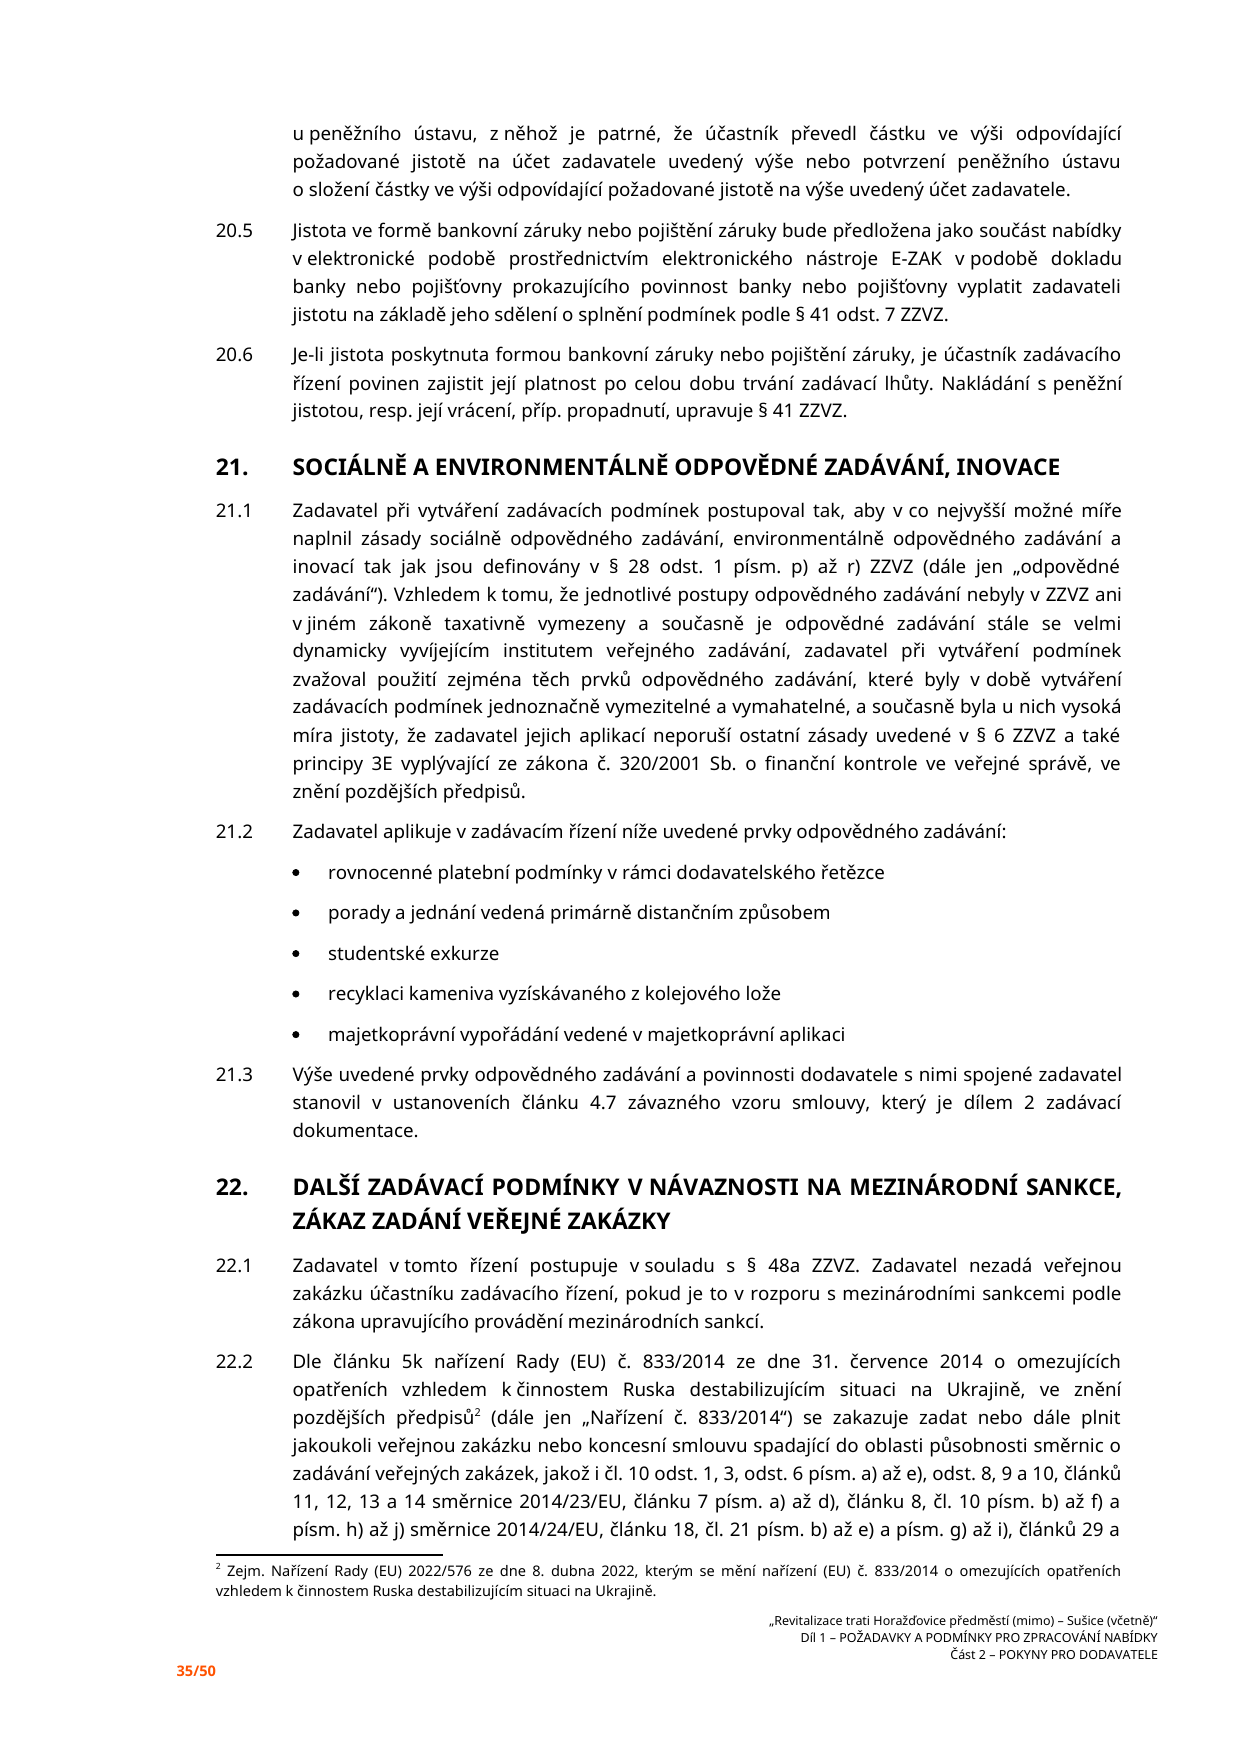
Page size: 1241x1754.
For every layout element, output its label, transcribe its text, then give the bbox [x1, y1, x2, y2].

text Další zadávací podmínky v návaznosti na MEZINÁRODNÍ sankce, zákaz zadání veřejné zakázky [216, 1171, 1122, 1236]
text Zadavatel při vytváření zadávacích podmínek postupoval tak, aby v co nejvyšší možné míře naplnil zásady sociálně odpovědného zadávání, environmentálně odpovědného zadávání a inovací tak jak jsou definovány v § 28 odst. 1 písm. p) až r) ZZVZ (dále jen „odpovědné zadávání“). Vzhledem k tomu, že jednotlivé postupy odpovědného zadávání nebyly v ZZVZ ani v jiném zákoně taxativně vymezeny a současně je odpovědné zadávání stále se velmi dynamicky vyvíjejícím institutem veřejného zadávání, zadavatel při vytváření podmínek zvažoval použití zejména těch prvků odpovědného zadávání, které byly v době vytváření zadávacích podmínek jednoznačně vymezitelné a vymahatelné, a současně byla u nich vysoká míra jistoty, že zadavatel jejich aplikací neporuší ostatní zásady uvedené v § 6 ZZVZ a také principy 3E vyplývající ze zákona č. 320/2001 Sb. o finanční kontrole ve veřejné správě, ve znění pozdějších předpisů. [216, 498, 1122, 803]
text Je-li jistota poskytnuta formou bankovní záruky nebo pojištění záruky, je účastník zadávacího řízení povinen zajistit její platnost po celou dobu trvání zadávací lhůty. Nakládání s peněžní jistotou, resp. její vrácení, příp. propadnutí, upravuje § 41 ZZVZ. [216, 342, 1122, 423]
text SOCIÁLNĚ A ENVIRONMENTÁLNĚ ODPOVĚDNÉ ZADÁVÁNÍ, INOVACE [216, 451, 1122, 482]
text majetkoprávní vypořádání vedené v majetkoprávní aplikaci [292, 1021, 1122, 1047]
text studentské exkurze [292, 940, 1122, 966]
text Jistota ve formě bankovní záruky nebo pojištění záruky bude předložena jako součást nabídky v elektronické podobě prostřednictvím elektronického nástroje E-ZAK v podobě dokladu banky nebo pojišťovny prokazujícího povinnost banky nebo pojišťovny vyplatit zadavateli jistotu na základě jeho sdělení o splnění podmínek podle § 41 odst. 7 ZZVZ. [216, 217, 1122, 327]
text Zadavatel aplikuje v zadávacím řízení níže uvedené prvky odpovědného zadávání: [216, 818, 1122, 844]
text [216, 121, 1122, 202]
text Výše uvedené prvky odpovědného zadávání a povinnosti dodavatele s nimi spojené zadavatel stanovil v ustanoveních článku 4.7 závazného vzoru smlouvy, který je dílem 2 zadávací dokumentace. [216, 1062, 1122, 1143]
text porady a jednání vedená primárně distančním způsobem [292, 899, 1122, 925]
text recyklaci kameniva vyzískávaného z kolejového lože [292, 981, 1122, 1006]
text rovnocenné platební podmínky v rámci dodavatelského řetězce [292, 859, 1122, 884]
text Zadavatel v tomto řízení postupuje v souladu s § 48a ZZVZ. Zadavatel nezadá veřejnou zakázku účastníku zadávacího řízení, pokud je to v rozporu s mezinárodními sankcemi podle zákona upravujícího provádění mezinárodních sankcí. [216, 1252, 1122, 1333]
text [216, 1348, 1122, 1542]
